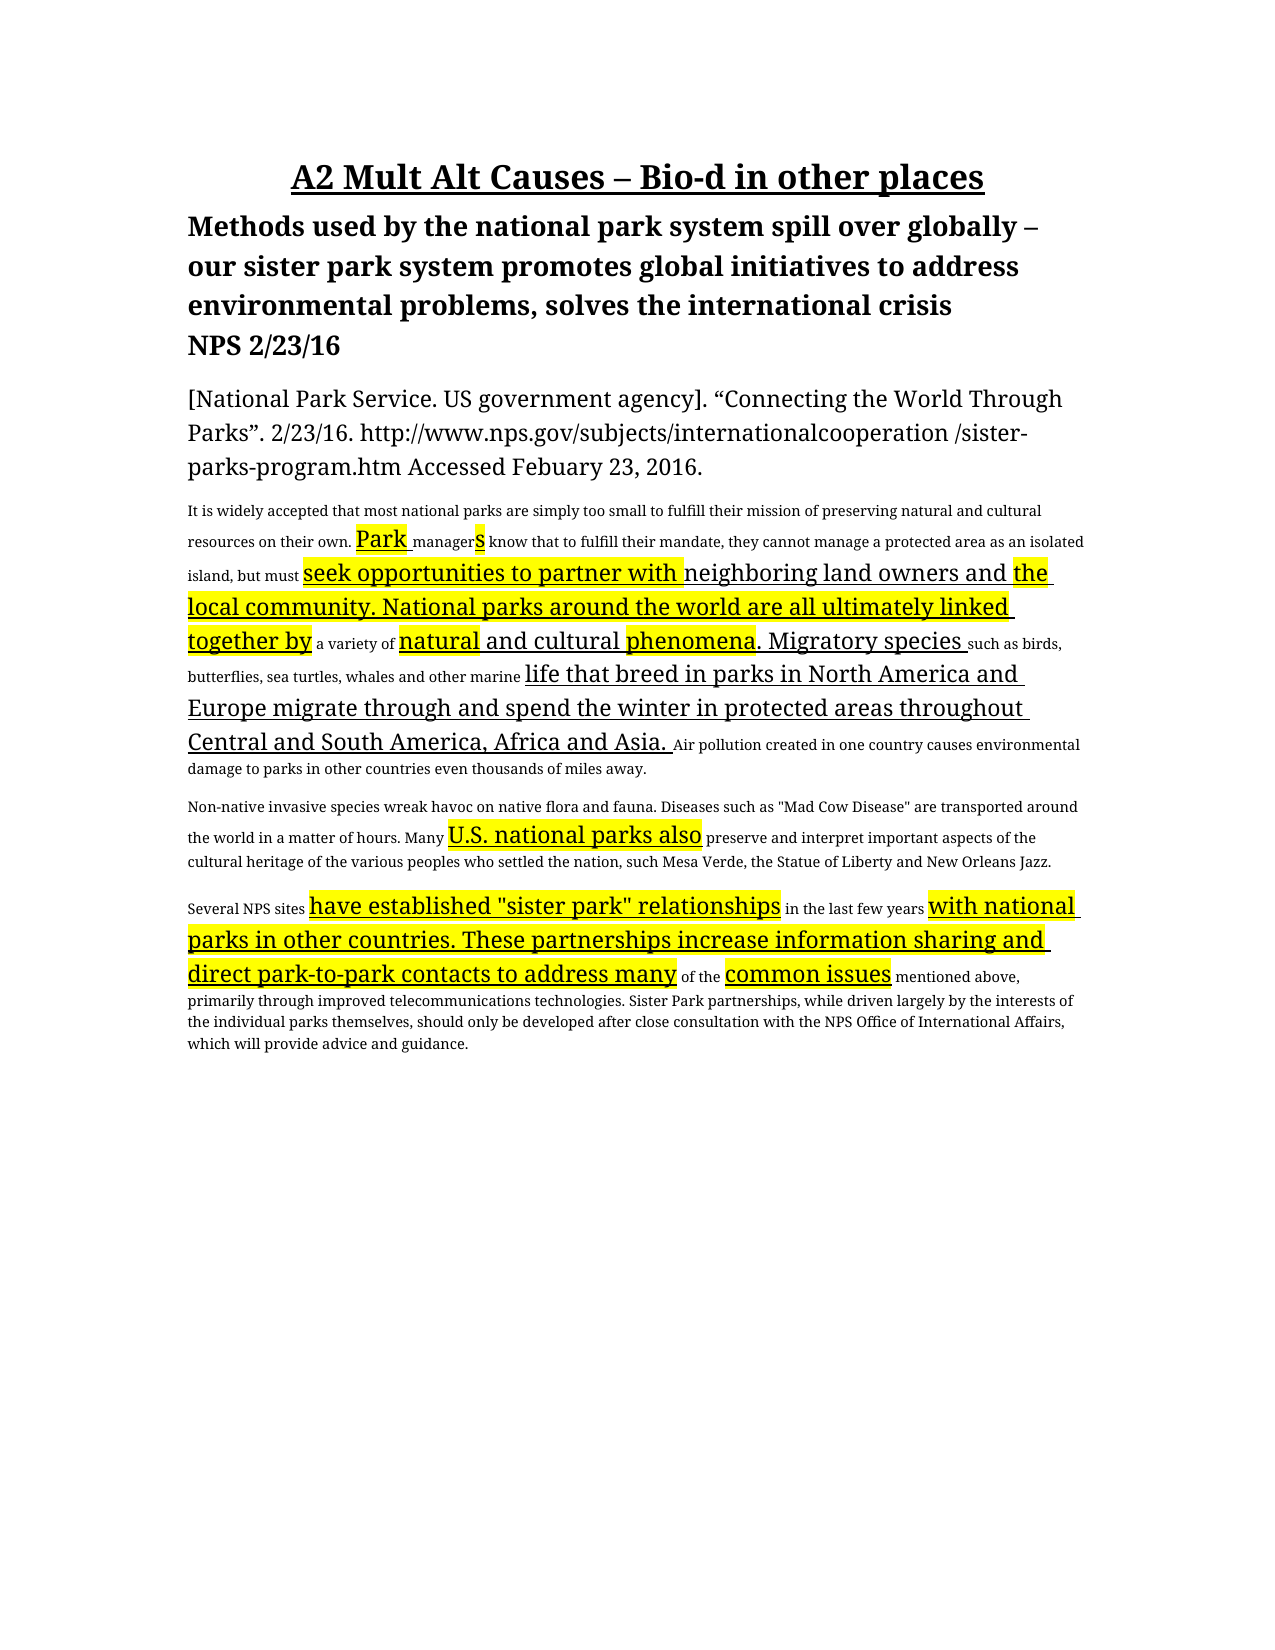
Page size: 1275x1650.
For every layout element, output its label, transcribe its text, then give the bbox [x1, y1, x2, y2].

subtitle Methods used by the national park system spill over globally – our sister park system promotes global initiatives to address environmental problems, solves the international crisis [187, 207, 1087, 324]
text Several NPS sites have established "sister park" relationships in the last few years with national parks in other countries. These partnerships increase information sharing and direct park-to-park contacts to address many of the common issues mentioned above, primarily through improved telecommunications technologies. Sister Park partnerships, while driven largely by the interests of the individual parks themselves, should only be developed after close consultation with the NPS Office of International Affairs, which will provide advice and guidance. [187, 890, 1087, 1053]
text It is widely accepted that most national parks are simply too small to fulfill their mission of preserving natural and cultural resources on their own. Park managers know that to fulfill their mandate, they cannot manage a protected area as an isolated island, but must seek opportunities to partner with neighboring land owners and the local community. National parks around the world are all ultimately linked together by a variety of natural and cultural phenomena. Migratory species such as birds, butterflies, sea turtles, whales and other marine life that breed in parks in North America and Europe migrate through and spend the winter in protected areas throughout Central and South America, Africa and Asia. Air pollution created in one country causes environmental damage to parks in other countries even thousands of miles away. [187, 501, 1087, 779]
subtitle A2 Mult Alt Causes – Bio-d in other places [187, 154, 1087, 199]
text Non-native invasive species wreak havoc on native flora and fauna. Diseases such as "Mad Cow Disease" are transported around the world in a matter of hours. Many U.S. national parks also preserve and interpret important aspects of the cultural heritage of the various peoples who settled the nation, such Mesa Verde, the Statue of Liberty and New Orleans Jazz. [187, 797, 1087, 872]
text [National Park Service. US government agency]. “Connecting the World Through Parks”. 2/23/16. http://www.nps.gov/subjects/internationalcooperation /sister-parks-program.htm Accessed Febuary 23, 2016. [187, 383, 1087, 482]
text NPS 2/23/16 [187, 327, 1087, 363]
